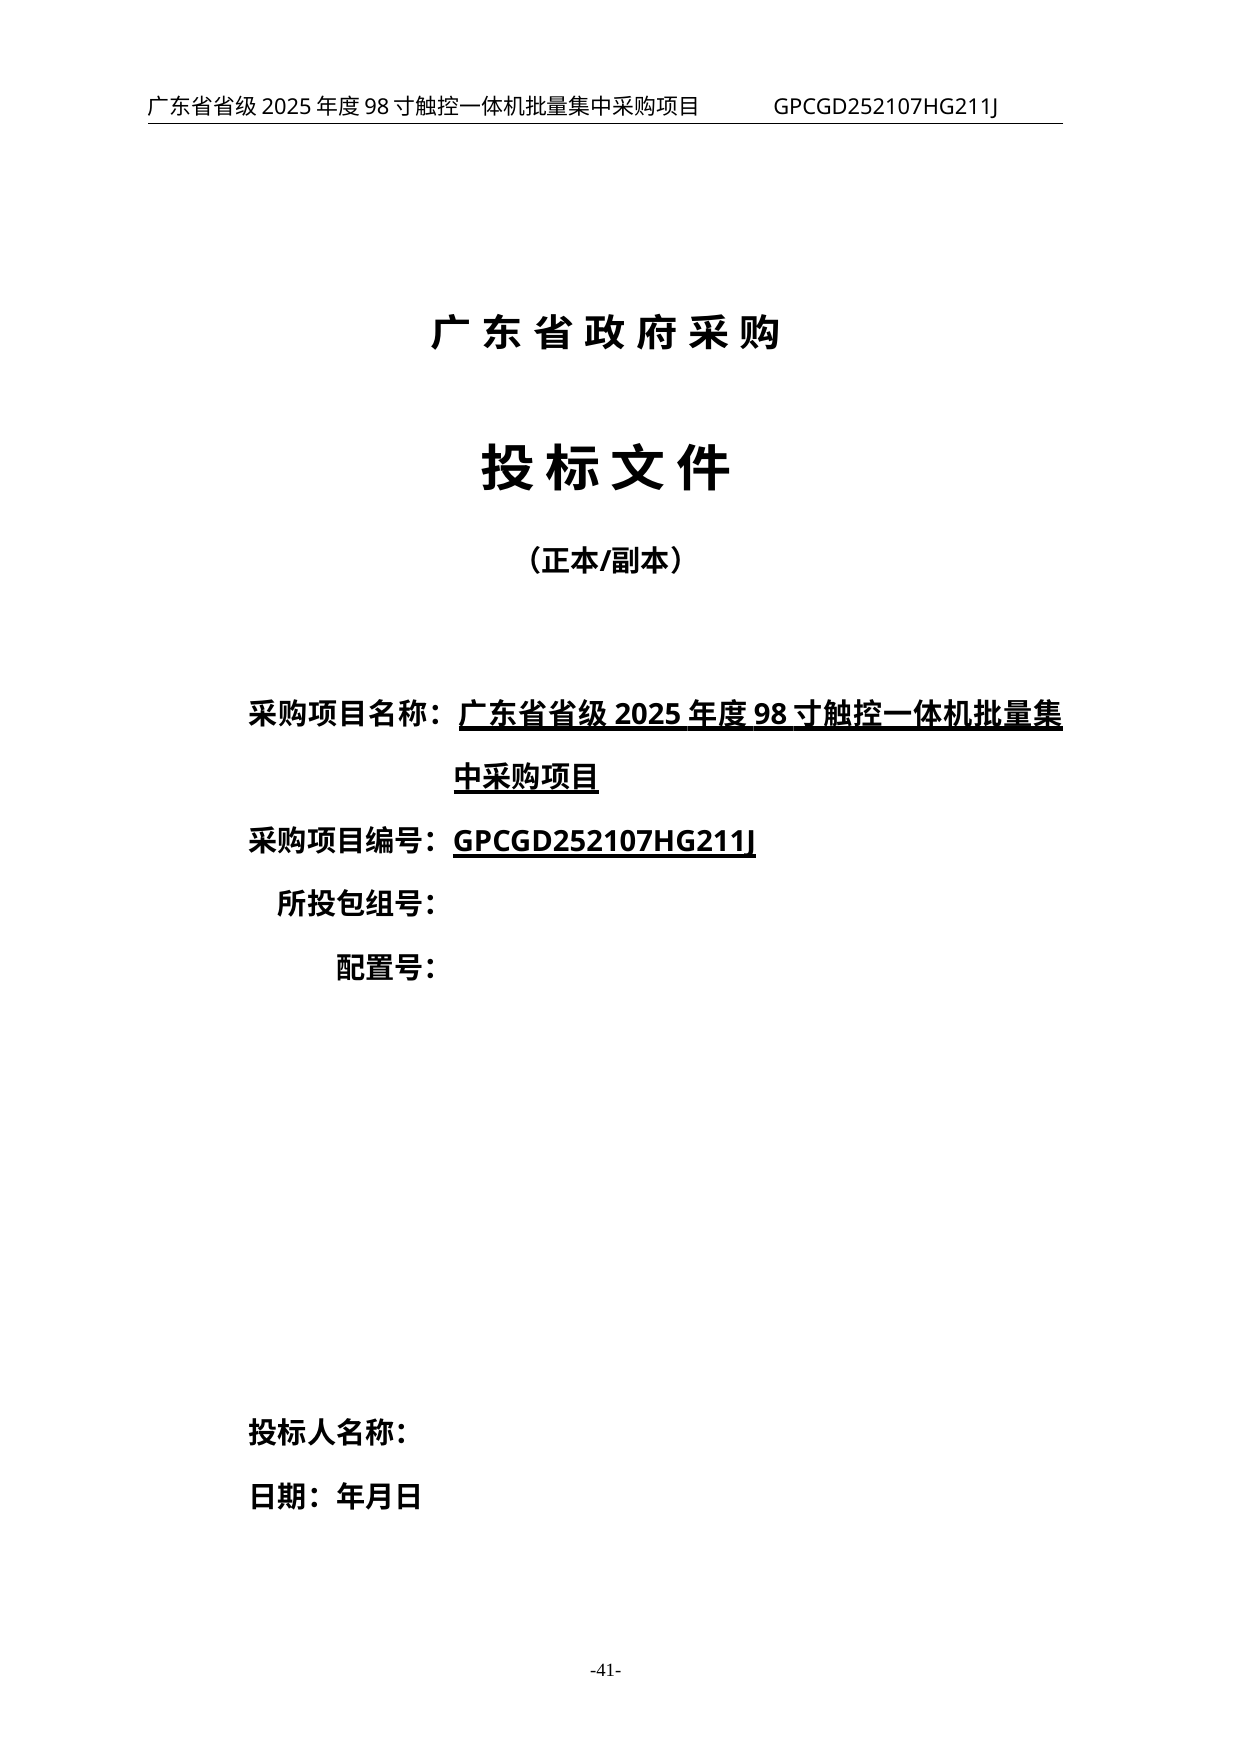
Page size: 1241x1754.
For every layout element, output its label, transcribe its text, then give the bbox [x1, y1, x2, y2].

text 配置号： [148, 944, 1063, 987]
text 广东省政府采购 [148, 303, 1063, 357]
text 采购项目名称：广东省省级2025年度98寸触控一体机批量集中采购项目 [248, 690, 1063, 796]
text 投标人名称： [148, 1410, 1063, 1452]
text 投标文件 [148, 429, 1063, 501]
text 所投包组号： [148, 881, 1063, 923]
text 日期：年月日 [148, 1473, 1063, 1516]
text 采购项目编号：GPCGD252107HG211J [148, 817, 1063, 860]
text （正本/副本） [148, 537, 1063, 580]
